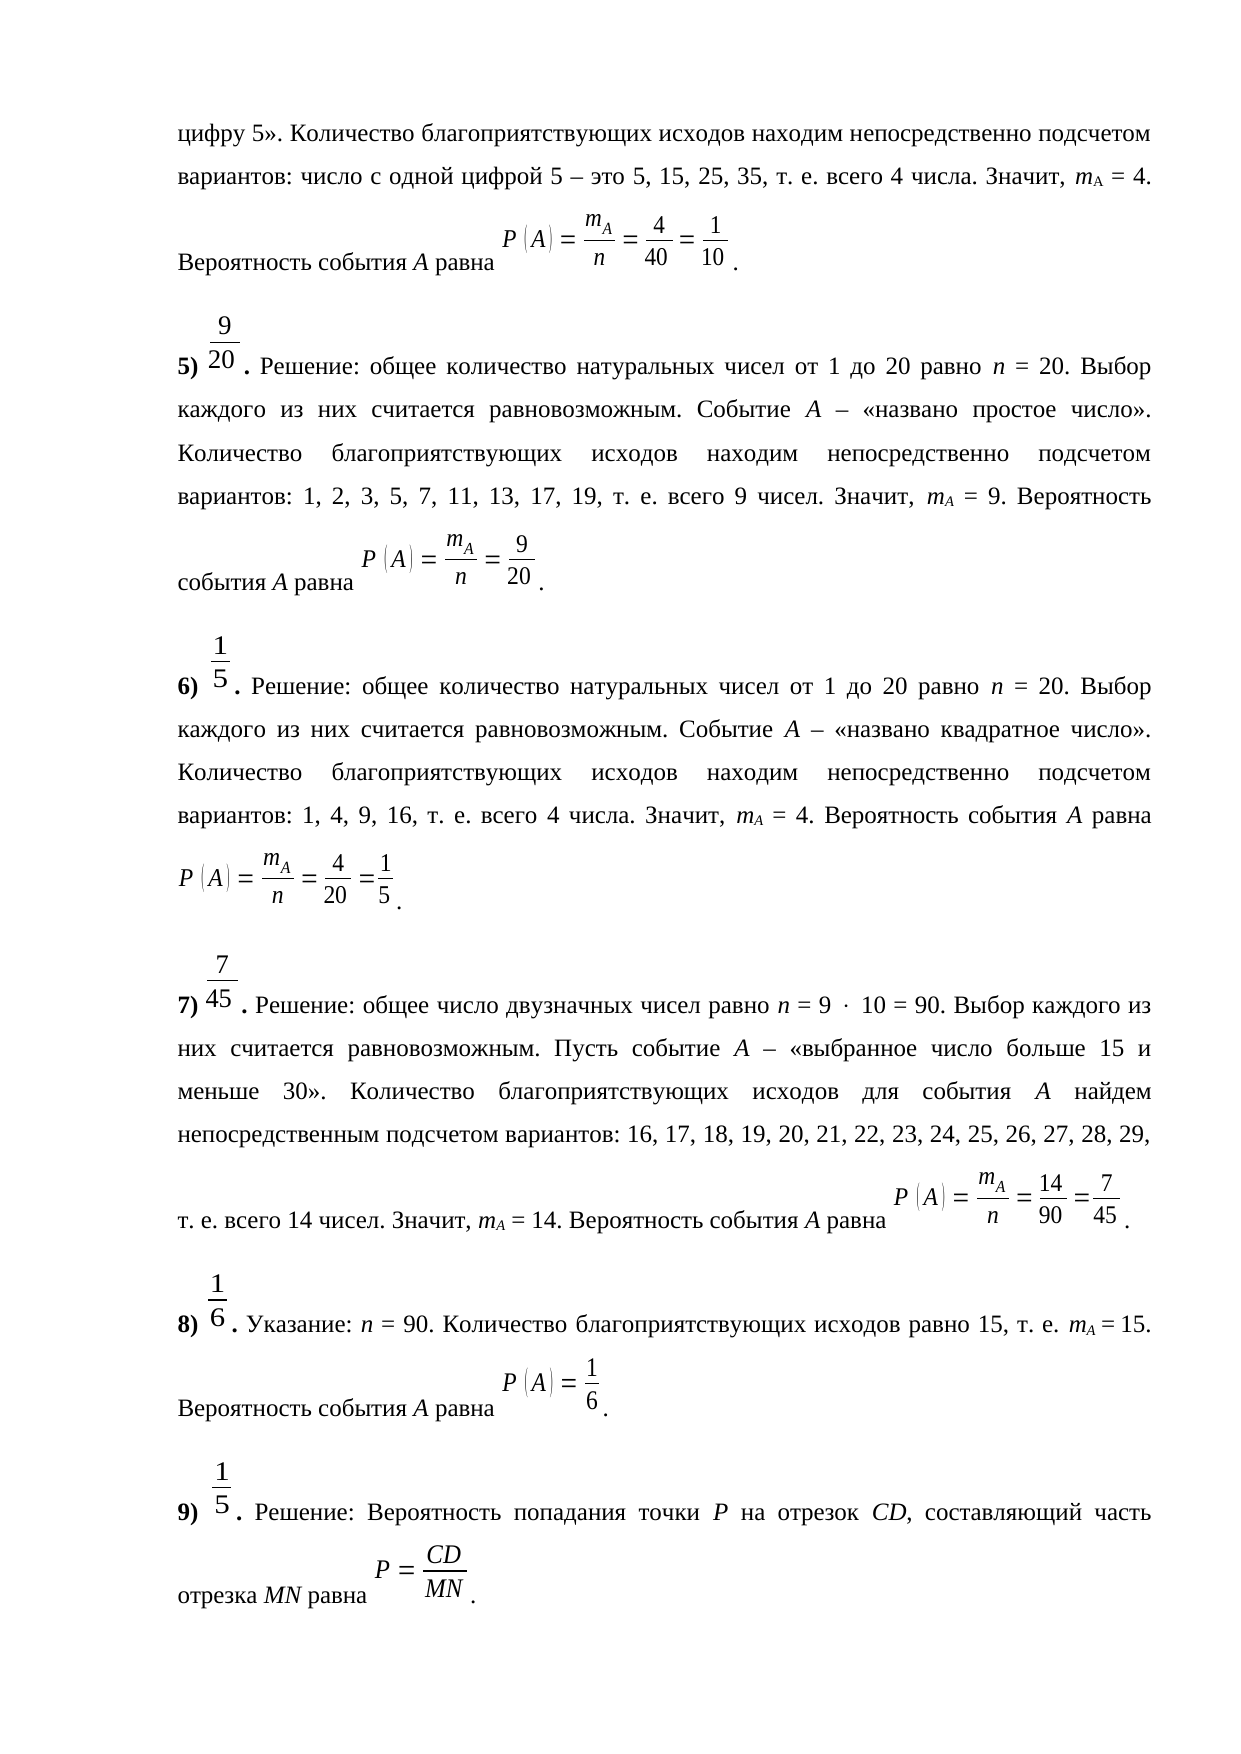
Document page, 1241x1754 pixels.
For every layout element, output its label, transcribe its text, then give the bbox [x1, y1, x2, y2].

text 9) . Решение: Вероятность попадания точки Р на отрезок CD, составляющий часть отрезка MN равна . [177, 1457, 1152, 1609]
text 7) . Решение: общее число двузначных чисел равно n = 9 10 = 90. Выбор каждого из них считается равновозможным. Пусть событие А – «выбранное число больше 15 и меньше 30». Количество благоприятствующих исходов для события А найдем непосредственным подсчетом вариантов: 16, 17, 18, 19, 20, 21, 22, 23, 24, 25, 26, 27, 28, 29, т. е. всего 14 чисел. Значит, mA = 14. Вероятность события А равна . [177, 950, 1152, 1234]
text 5) . Решение: общее количество натуральных чисел от 1 до 20 равно n = 20. Выбор каждого из них считается равновозможным. Событие А – «названо простое число». Количество благоприятствующих исходов находим непосредственно подсчетом вариантов: 1, 2, 3, 5, 7, 11, 13, 17, 19, т. е. всего 9 чисел. Значит, mA = 9. Вероятность события А равна . [177, 311, 1152, 595]
text 8) . Указание: n = 90. Количество благоприятствующих исходов равно 15, т. е. mА = 15. Вероятность события А равна . [177, 1269, 1152, 1421]
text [177, 118, 1152, 276]
text 6) . Решение: общее количество натуральных чисел от 1 до 20 равно n = 20. Выбор каждого из них считается равновозможным. Событие А – «названо квадратное число». Количество благоприятствующих исходов находим непосредственно подсчетом вариантов: 1, 4, 9, 16, т. е. всего 4 числа. Значит, mA = 4. Вероятность события А равна . [177, 631, 1152, 914]
